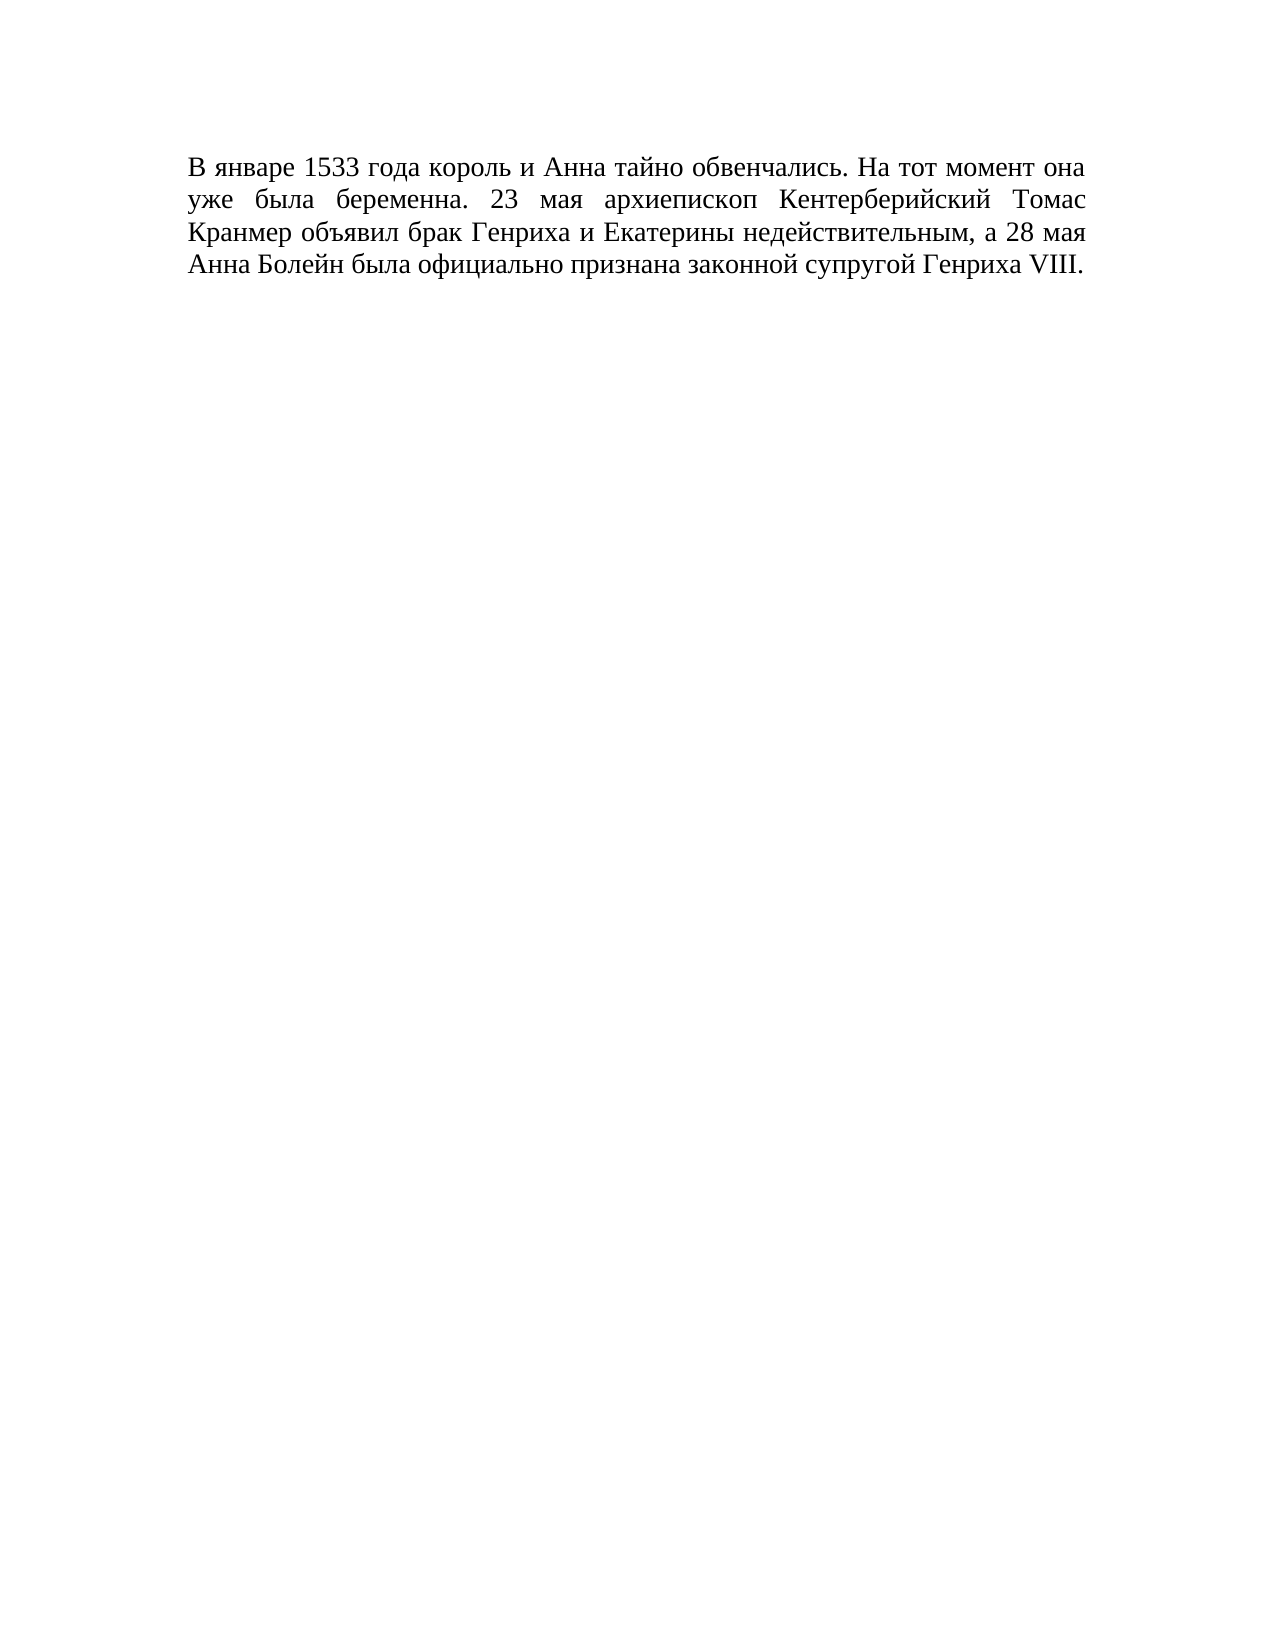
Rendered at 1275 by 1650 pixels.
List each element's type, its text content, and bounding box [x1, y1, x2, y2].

text В январе 1533 года король и Анна тайно обвенчались. На тот момент она уже была беременна. 23 мая архиепископ Кентерберийский Томас Кранмер объявил брак Генриха и Екатерины недействительным, а 28 мая Анна Болейн была официально признана законной супругой Генриха VIII. [187, 150, 1087, 279]
